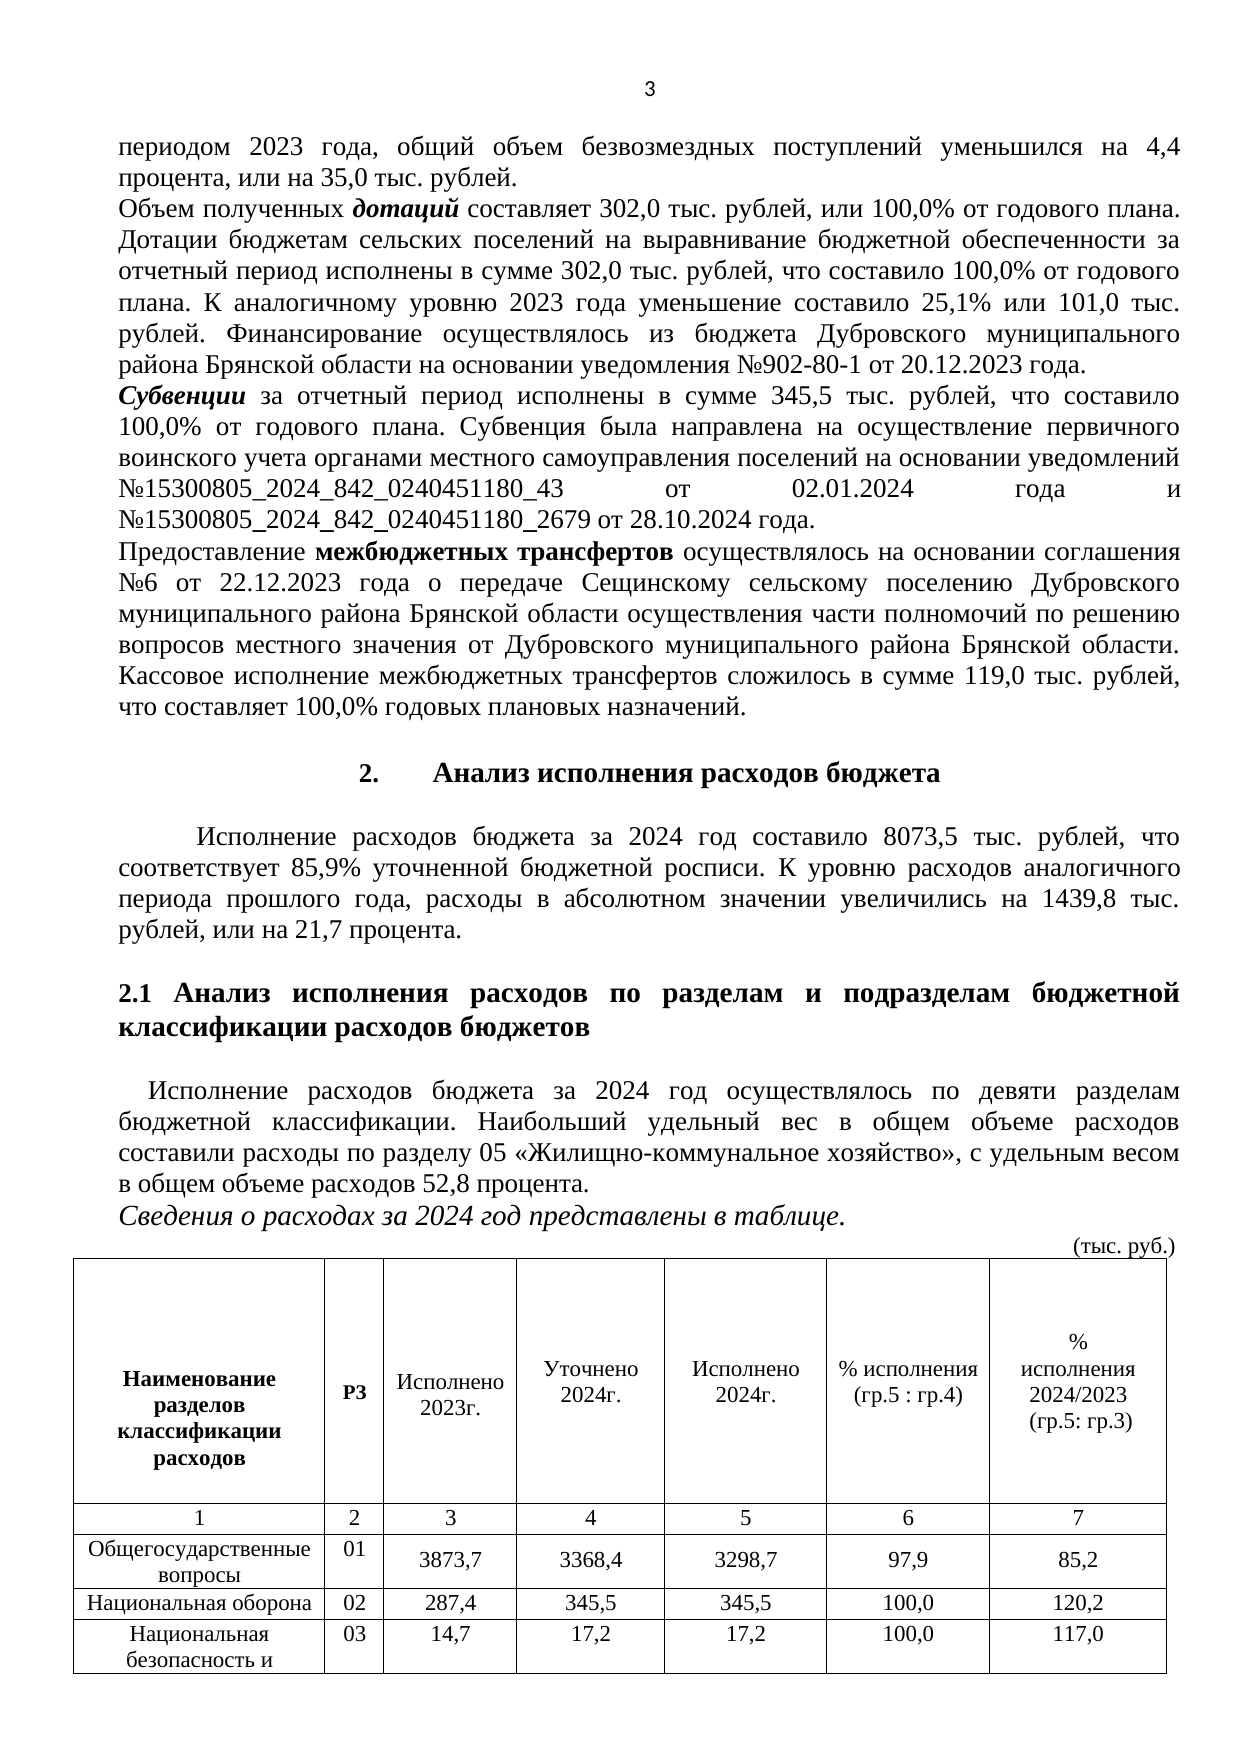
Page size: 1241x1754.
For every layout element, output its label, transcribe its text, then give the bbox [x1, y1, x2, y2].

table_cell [74, 1620, 324, 1673]
text (тыс. руб.) [118, 1232, 1181, 1258]
table_cell 3368,4 [517, 1535, 664, 1588]
list Анализ исполнения расходов бюджета [118, 755, 1181, 789]
table_header Исполнено 2023г. [384, 1259, 516, 1503]
text Сведения о расходах за 2024 год представлены в таблице. [118, 1198, 1181, 1232]
table_header РЗ [325, 1259, 383, 1503]
table_cell 17,2 [517, 1620, 664, 1673]
table_cell 01 [325, 1535, 383, 1588]
table_cell Общегосударственные вопросы [74, 1535, 324, 1588]
table_header Уточнено 2024г. [517, 1259, 664, 1503]
table_cell 4 [517, 1504, 664, 1534]
text Предоставление межбюджетных трансфертов осуществлялось на основании соглашения №6 от 22.12.2023 года о передаче Сещинскому сельскому поселению Дубровского муниципального района Брянской области осуществления части полномочий по решению вопросов местного значения от Дубровского муниципального района Брянской области. Кассовое исполнение межбюджетных трансфертов сложилось в сумме 119,0 тыс. рублей, что составляет 100,0% годовых плановых назначений. [118, 535, 1181, 722]
list Исполнение расходов бюджета за 2024 год составило 8073,5 тыс. рублей, что соответствует 85,9% уточненной бюджетной росписи. К уровню расходов аналогичного периода прошлого года, расходы в абсолютном значении увеличились на 1439,8 тыс. рублей, или на 21,7 процента. [118, 820, 1181, 944]
table_cell 120,2 [990, 1589, 1166, 1619]
table_cell 7 [990, 1504, 1166, 1534]
table_header % исполнения (гр.5 : гр.4) [827, 1259, 989, 1503]
table_header Наименование разделов классификации расходов [74, 1259, 324, 1503]
table_cell 2 [325, 1504, 383, 1534]
table_cell 117,0 [990, 1620, 1166, 1673]
table_cell 85,2 [990, 1535, 1166, 1588]
table_cell Национальная оборона [74, 1589, 324, 1619]
table_cell 17,2 [665, 1620, 826, 1673]
text Объем полученных дотаций составляет 302,0 тыс. рублей, или 100,0% от годового плана. Дотации бюджетам сельских поселений на выравнивание бюджетной обеспеченности за отчетный период исполнены в сумме 302,0 тыс. рублей, что составило 100,0% от годового плана. К аналогичному уровню 2023 года уменьшение составило 25,1% или 101,0 тыс. рублей. Финансирование осуществлялось из бюджета Дубровского муниципального района Брянской области на основании уведомления №902-80-1 от 20.12.2023 года. [118, 192, 1181, 379]
table_cell 1 [74, 1504, 324, 1534]
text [118, 130, 1181, 192]
list 2.1 Анализ исполнения расходов по разделам и подразделам бюджетной классификации расходов бюджетов [118, 976, 1181, 1043]
table_cell 345,5 [665, 1589, 826, 1619]
table_cell 100,0 [827, 1589, 989, 1619]
table_cell 345,5 [517, 1589, 664, 1619]
table_cell 3298,7 [665, 1535, 826, 1588]
table_cell 5 [665, 1504, 826, 1534]
table_cell 6 [827, 1504, 989, 1534]
table_cell 100,0 [827, 1620, 989, 1673]
table_cell 3 [384, 1504, 516, 1534]
table_cell 14,7 [384, 1620, 516, 1673]
text Исполнение расходов бюджета за 2024 год осуществлялось по девяти разделам бюджетной классификации. Наибольший удельный вес в общем объеме расходов составили расходы по разделу 05 «Жилищно-коммунальное хозяйство», с удельным весом в общем объеме расходов 52,8 процента. [118, 1074, 1181, 1198]
text Субвенции за отчетный период исполнены в сумме 345,5 тыс. рублей, что составило 100,0% от годового плана. Субвенция была направлена на осуществление первичного воинского учета органами местного самоуправления поселений на основании уведомлений №15300805_2024_842_0240451180_43 от 02.01.2024 года и №15300805_2024_842_0240451180_2679 от 28.10.2024 года. [118, 379, 1181, 535]
table_cell 03 [325, 1620, 383, 1673]
table_header % исполнения 2024/2023 (гр.5: гр.3) [990, 1259, 1166, 1503]
table_cell 287,4 [384, 1589, 516, 1619]
table_cell 97,9 [827, 1535, 989, 1588]
table_header Исполнено 2024г. [665, 1259, 826, 1503]
table_cell 3873,7 [384, 1535, 516, 1588]
table_cell 02 [325, 1589, 383, 1619]
